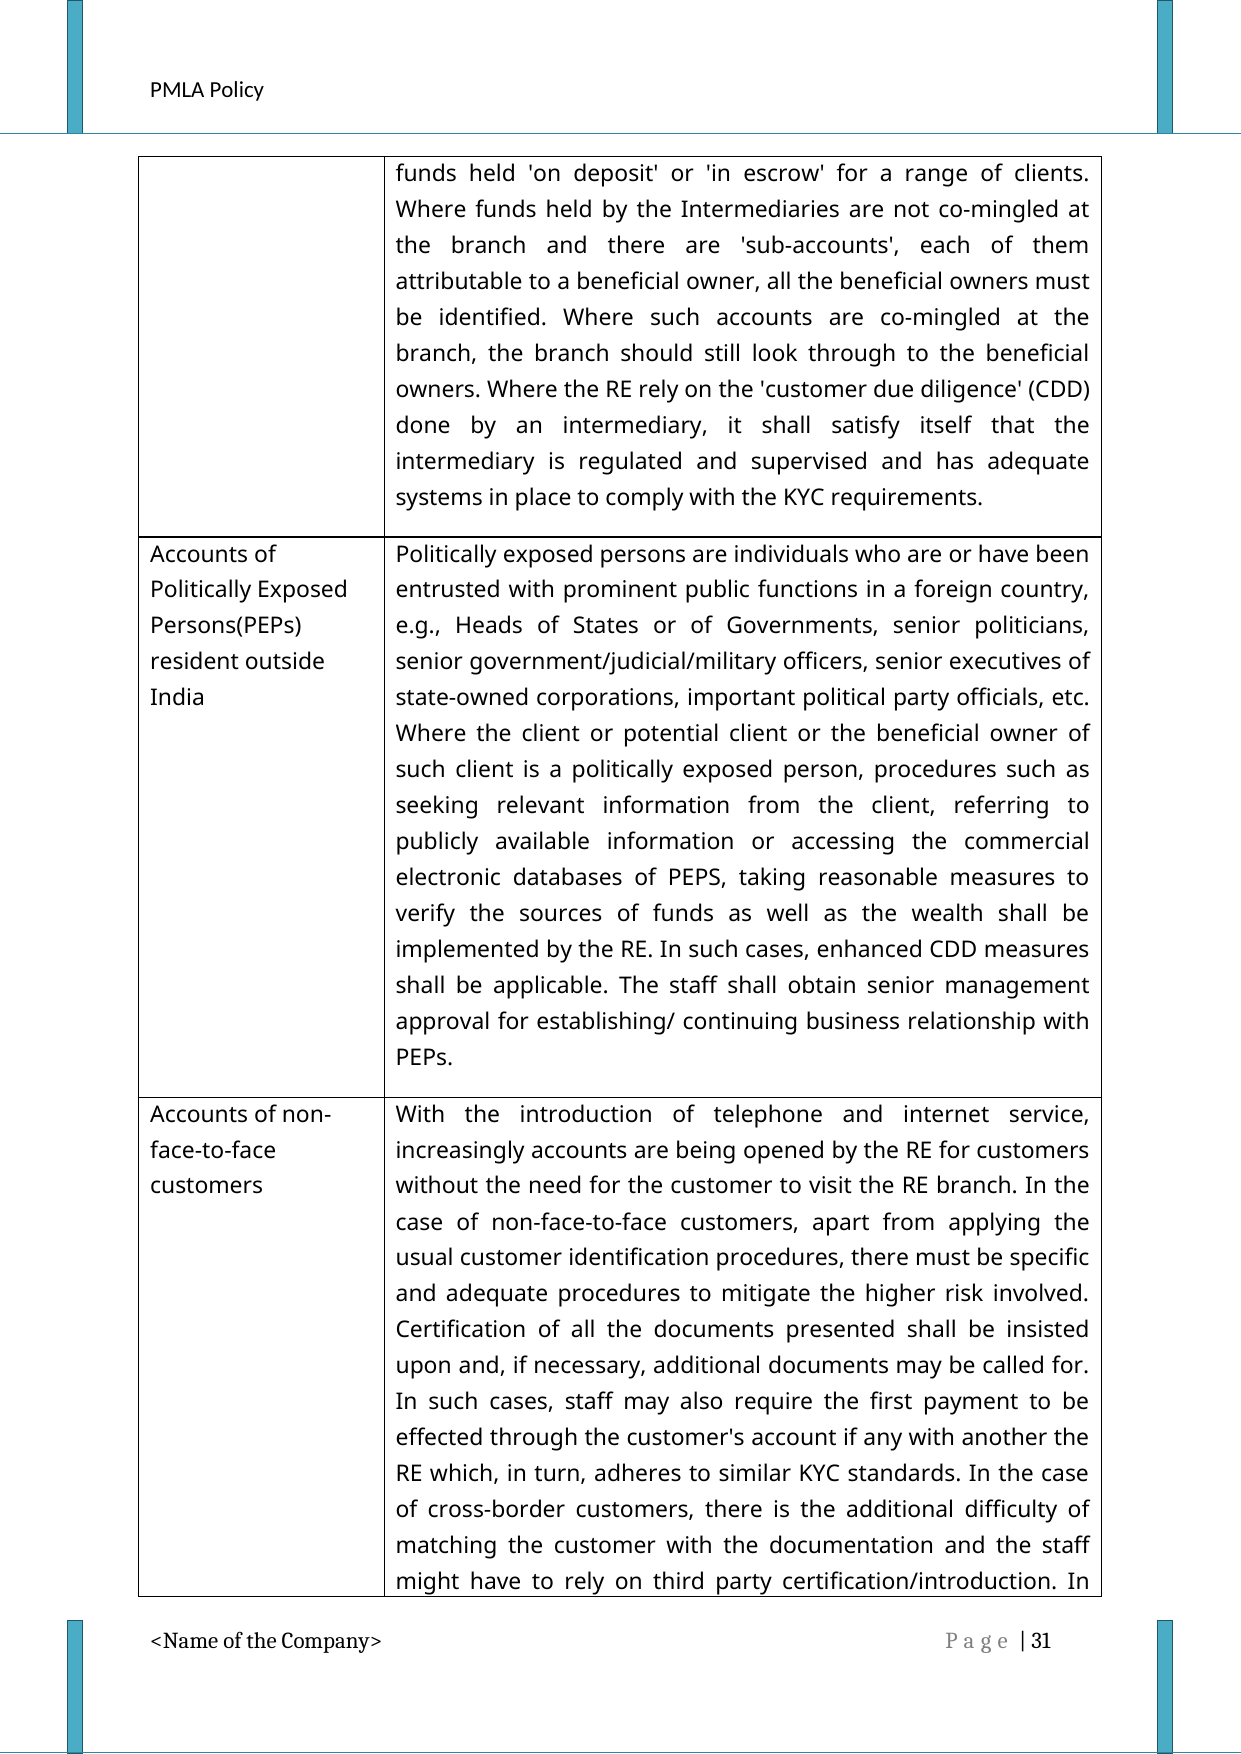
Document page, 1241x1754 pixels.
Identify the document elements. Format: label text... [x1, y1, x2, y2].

table_cell Accounts of Politically Exposed Persons(PEPs) resident outside India [139, 538, 384, 1097]
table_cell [385, 1098, 1101, 1596]
table_cell Politically exposed persons are individuals who are or have been entrusted with prominent public functions in a foreign country, e.g., Heads of States or of Governments, senior politicians, senior government/judicial/military officers, senior executives of state-owned corporations, important political party officials, etc. Where the client or potential client or the beneficial owner of such client is a politically exposed person, procedures such as seeking relevant information from the client, referring to publicly available information or accessing the commercial electronic databases of PEPS, taking reasonable measures to verify the sources of funds as well as the wealth shall be implemented by the RE. In such cases, enhanced CDD measures shall be applicable. The staff shall obtain senior management approval for establishing/ continuing business relationship with PEPs. [385, 538, 1101, 1097]
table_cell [139, 157, 384, 536]
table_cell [385, 157, 1101, 536]
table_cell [139, 1098, 384, 1596]
